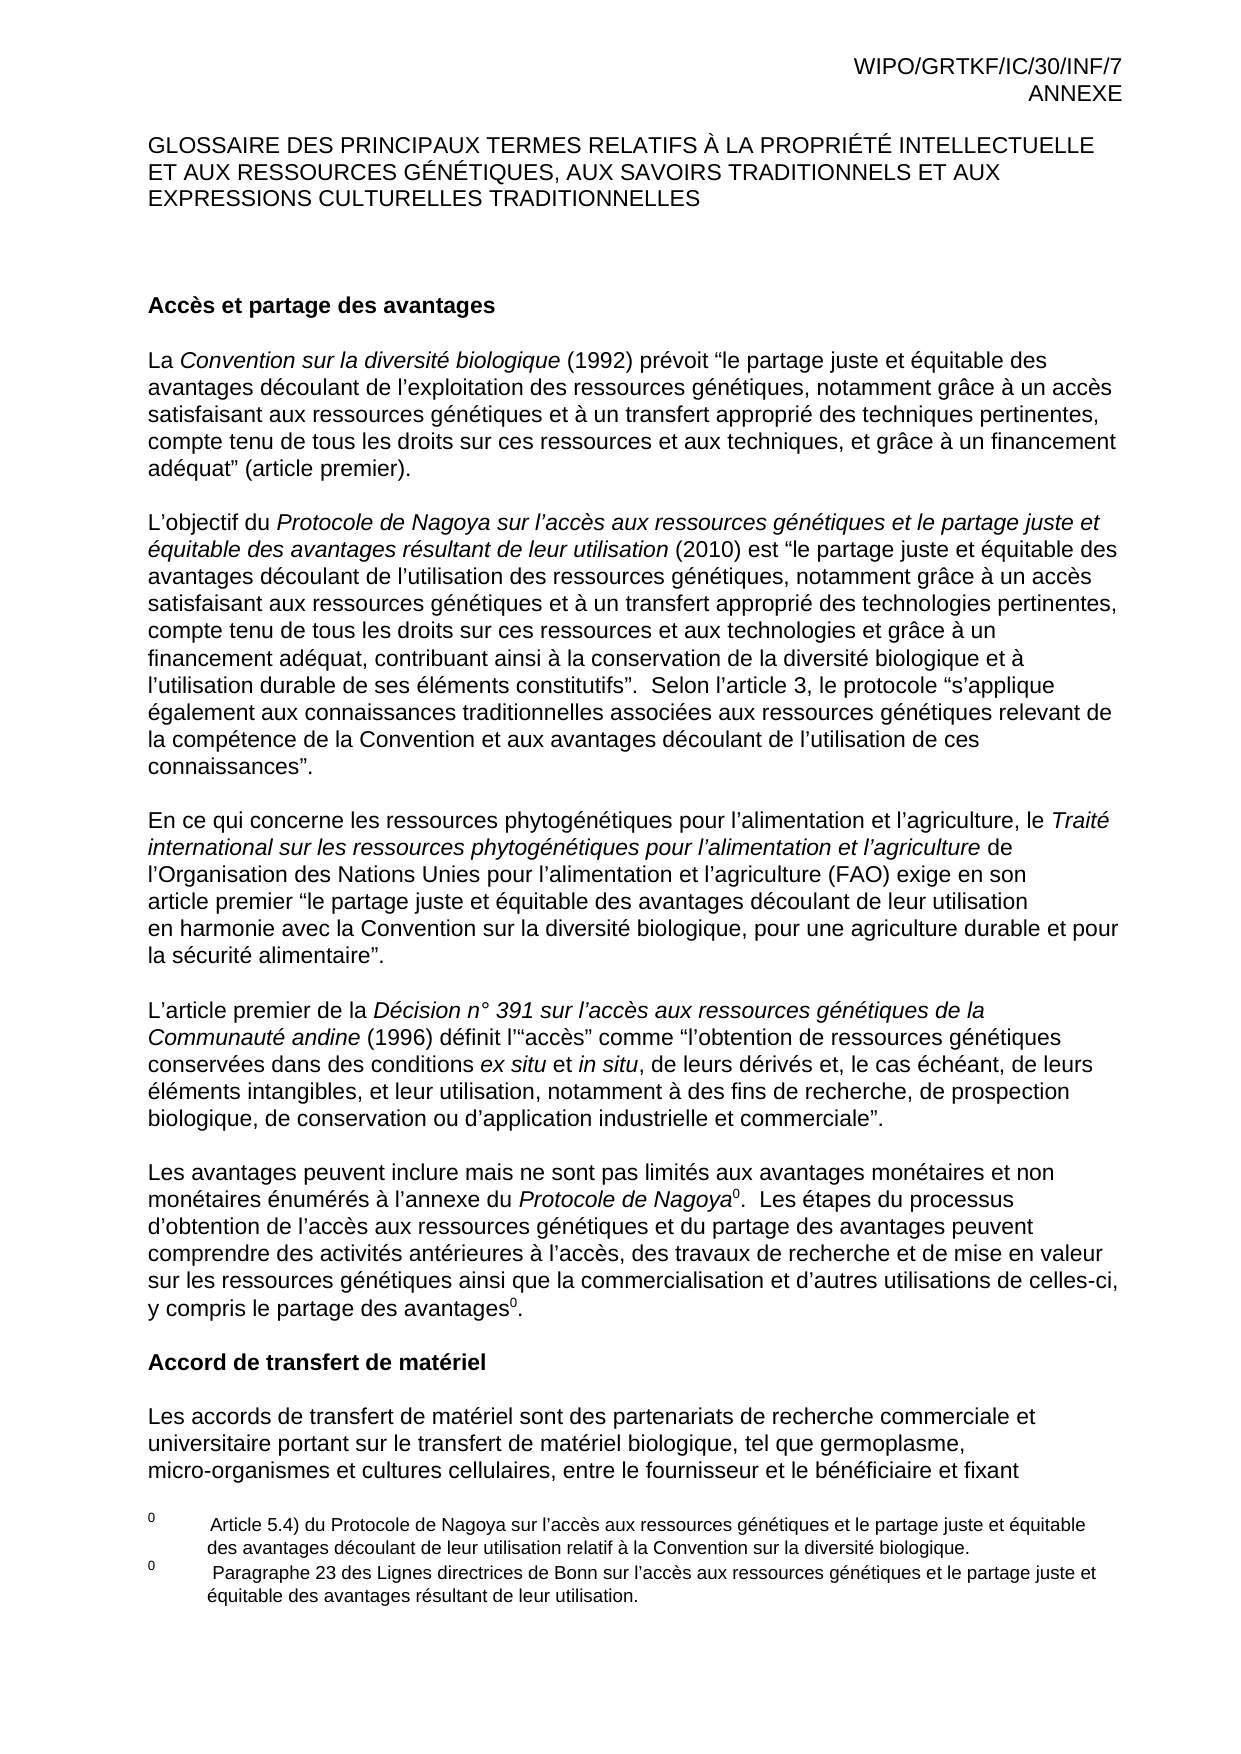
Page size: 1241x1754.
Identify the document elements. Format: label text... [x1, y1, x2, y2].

subtitle Accès et partage des avantages [148, 292, 1122, 319]
subtitle GLOSSAIRE DES PRINCIPAUX TERMES RELATIFS À LA PROPRIÉTÉ INTELLECTUELLE ET AUX RESSOURCES GÉNÉTIQUES, AUX SAVOIRS TRADITIONNELS ET AUX EXPRESSIONS CULTURELLES TRADITIONNELLES [148, 132, 1122, 211]
text En ce qui concerne les ressources phytogénétiques pour l’alimentation et l’agriculture, le Traité international sur les ressources phytogénétiques pour l’alimentation et l’agriculture de l’Organisation des Nations Unies pour l’alimentation et l’agriculture (FAO) exige en son article premier “le partage juste et équitable des avantages découlant de leur utilisation en harmonie avec la Convention sur la diversité biologique, pour une agriculture durable et pour la sécurité alimentaire”. [148, 806, 1122, 969]
subtitle Accord de transfert de matériel [148, 1348, 1122, 1375]
text Les avantages peuvent inclure mais ne sont pas limités aux avantages monétaires et non monétaires énumérés à l’annexe du Protocole de Nagoya. Les étapes du processus d’obtention de l’accès aux ressources génétiques et du partage des avantages peuvent comprendre des activités antérieures à l’accès, des travaux de recherche et de mise en valeur sur les ressources génétiques ainsi que la commercialisation et d’autres utilisations de celles-ci, y compris le partage des avantages. [148, 1158, 1122, 1321]
text L’objectif du Protocole de Nagoya sur l’accès aux ressources génétiques et le partage juste et équitable des avantages résultant de leur utilisation (2010) est “le partage juste et équitable des avantages découlant de l’utilisation des ressources génétiques, notamment grâce à un accès satisfaisant aux ressources génétiques et à un transfert approprié des technologies pertinentes, compte tenu de tous les droits sur ces ressources et aux technologies et grâce à un financement adéquat, contribuant ainsi à la conservation de la diversité biologique et à l’utilisation durable de ses éléments constitutifs”. Selon l’article 3, le protocole “s’applique également aux connaissances traditionnelles associées aux ressources génétiques relevant de la compétence de la Convention et aux avantages découlant de l’utilisation de ces connaissances”. [148, 508, 1122, 779]
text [148, 1402, 1122, 1483]
text L’article premier de la Décision n° 391 sur l’accès aux ressources génétiques de la Communauté andine (1996) définit l’“accès” comme “l’obtention de ressources génétiques conservées dans des conditions ex situ et in situ, de leurs dérivés et, le cas échéant, de leurs éléments intangibles, et leur utilisation, notamment à des fins de recherche, de prospection biologique, de conservation ou d’application industrielle et commerciale”. [148, 996, 1122, 1131]
text La Convention sur la diversité biologique (1992) prévoit “le partage juste et équitable des avantages découlant de l’exploitation des ressources génétiques, notamment grâce à un accès satisfaisant aux ressources génétiques et à un transfert approprié des techniques pertinentes, compte tenu de tous les droits sur ces ressources et aux techniques, et grâce à un financement adéquat” (article premier). [148, 346, 1122, 481]
